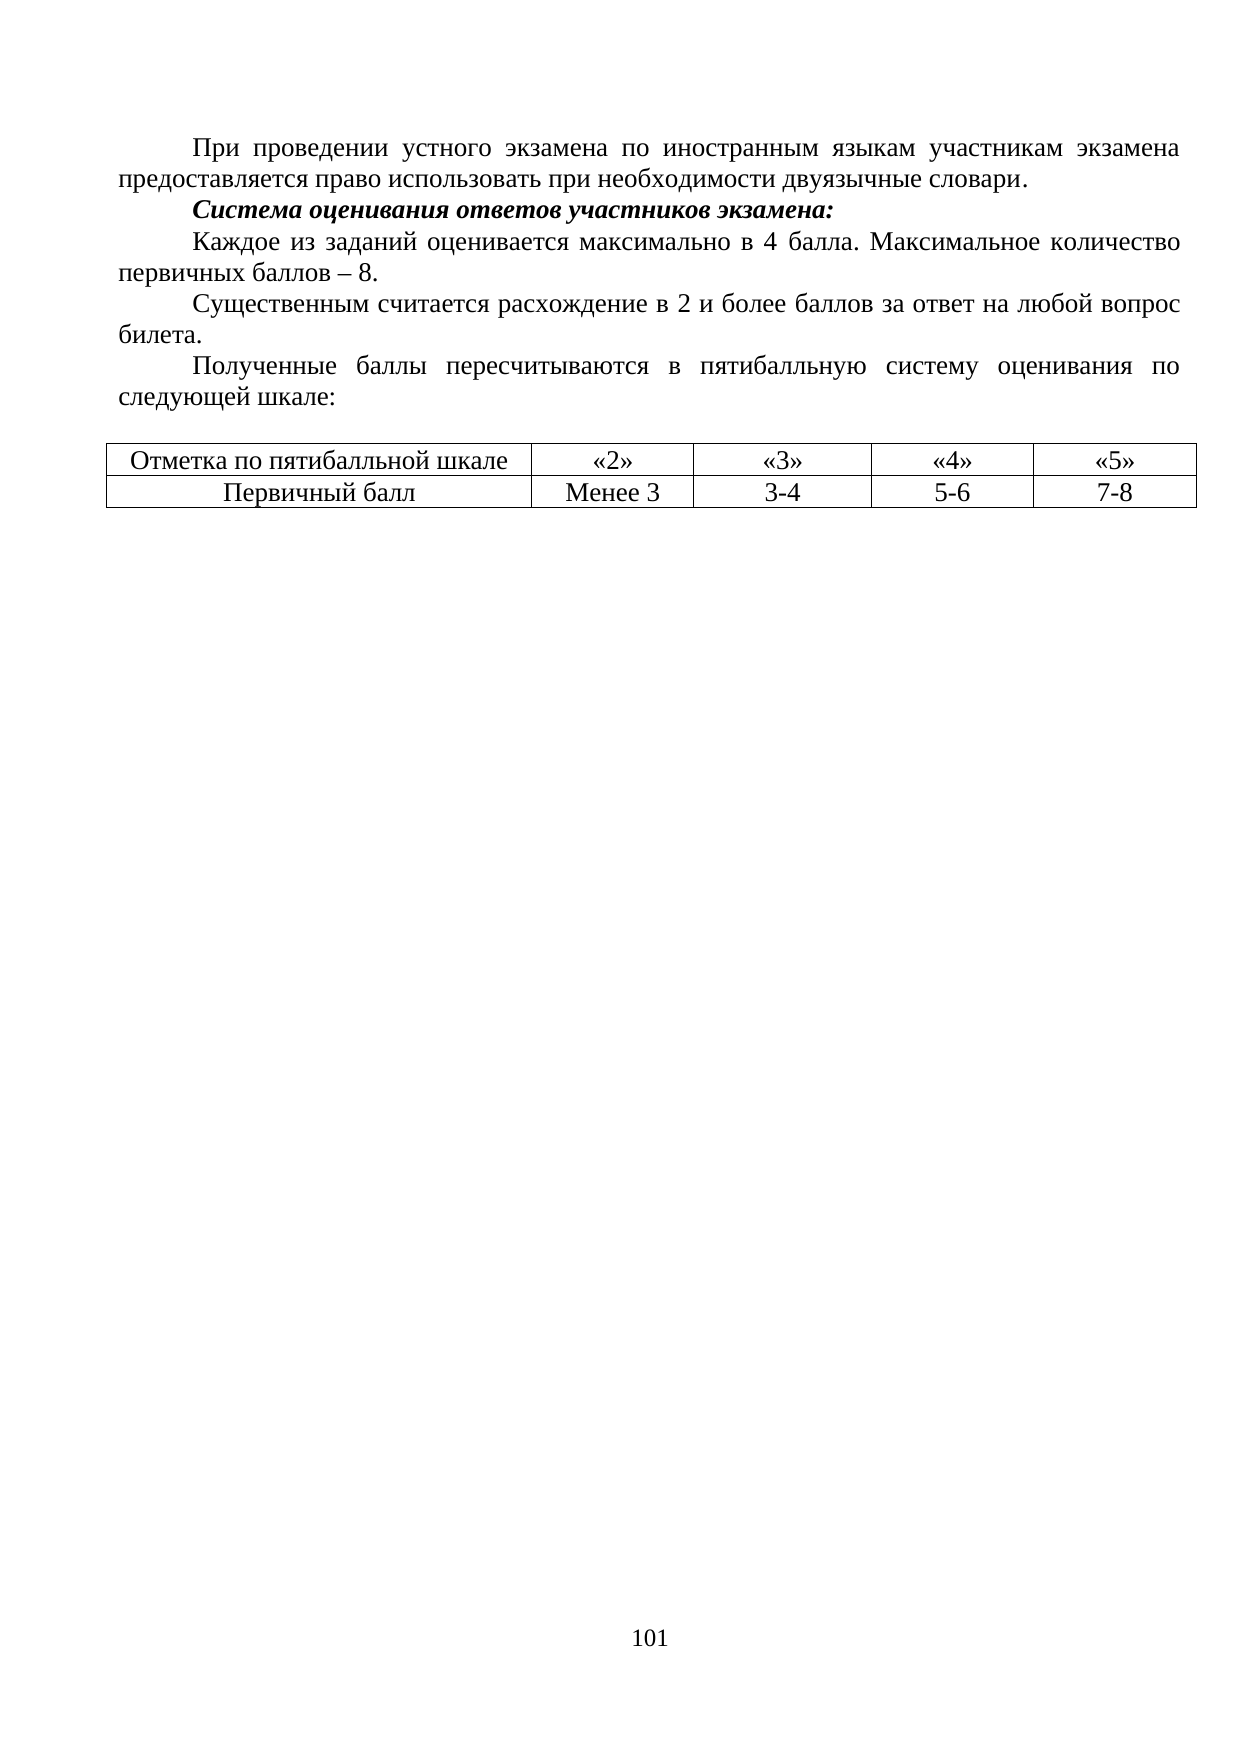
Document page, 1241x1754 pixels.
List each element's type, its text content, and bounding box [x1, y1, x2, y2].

table_header Отметка по пятибалльной шкале [107, 444, 531, 475]
table_header «5» [1034, 444, 1196, 475]
table_cell 7-8 [1034, 476, 1196, 507]
text Система оценивания ответов участников экзамена: [118, 194, 1181, 225]
table_cell 3-4 [694, 476, 871, 507]
table_header «4» [872, 444, 1033, 475]
text Существенным считается расхождение в 2 и более баллов за ответ на любой вопрос билета. [118, 287, 1181, 349]
table_header «3» [694, 444, 871, 475]
table_cell 5-6 [872, 476, 1033, 507]
text Каждое из заданий оценивается максимально в 4 балла. Максимальное количество первичных баллов – 8. [118, 225, 1181, 287]
table_cell Первичный балл [107, 476, 531, 507]
text Полученные баллы пересчитываются в пятибалльную систему оценивания по следующей шкале: [118, 349, 1181, 412]
text При проведении устного экзамена по иностранным языкам участникам экзамена предоставляется право использовать при необходимости двуязычные словари. [118, 131, 1181, 194]
table_header «2» [532, 444, 693, 475]
table_cell Менее 3 [532, 476, 693, 507]
